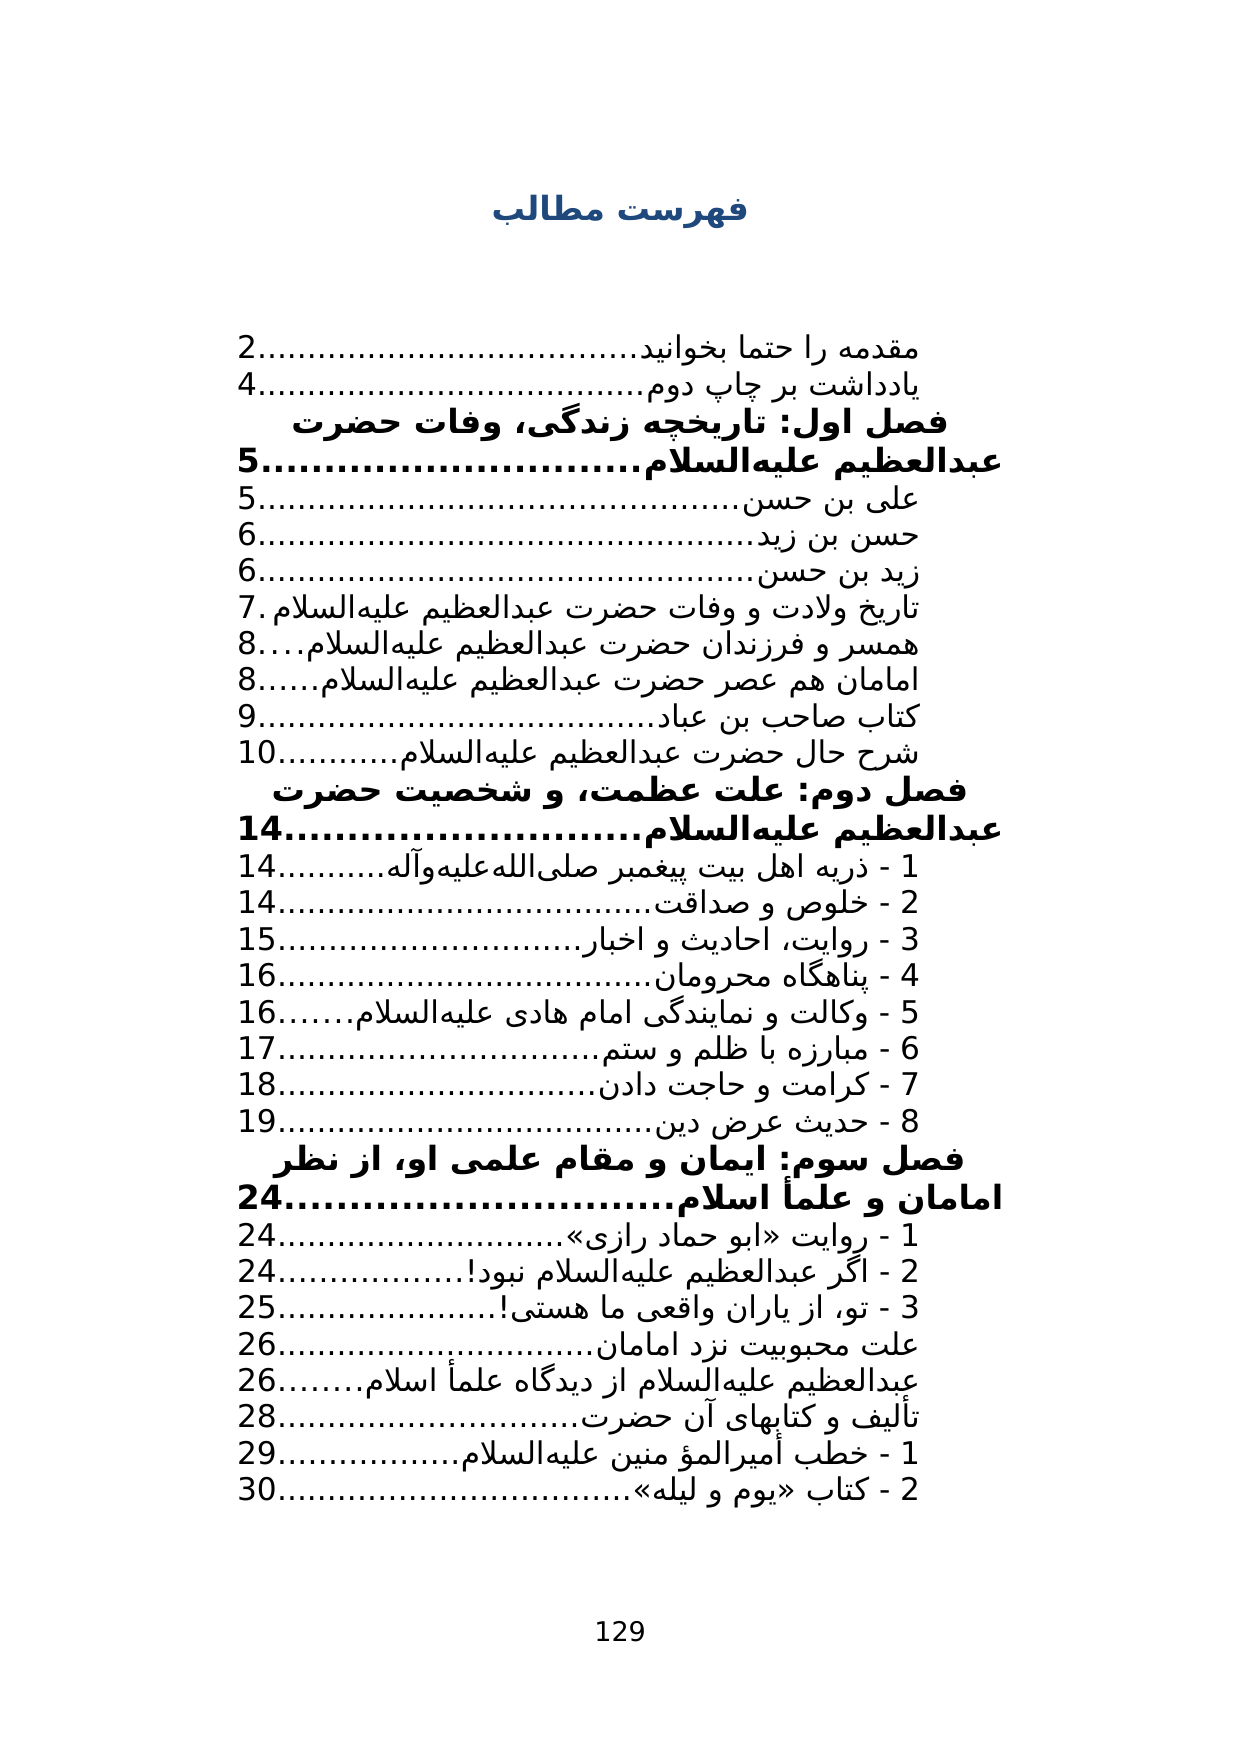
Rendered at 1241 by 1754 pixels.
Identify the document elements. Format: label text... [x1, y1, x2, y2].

subtitle فهرست مطالب [236, 190, 1004, 228]
